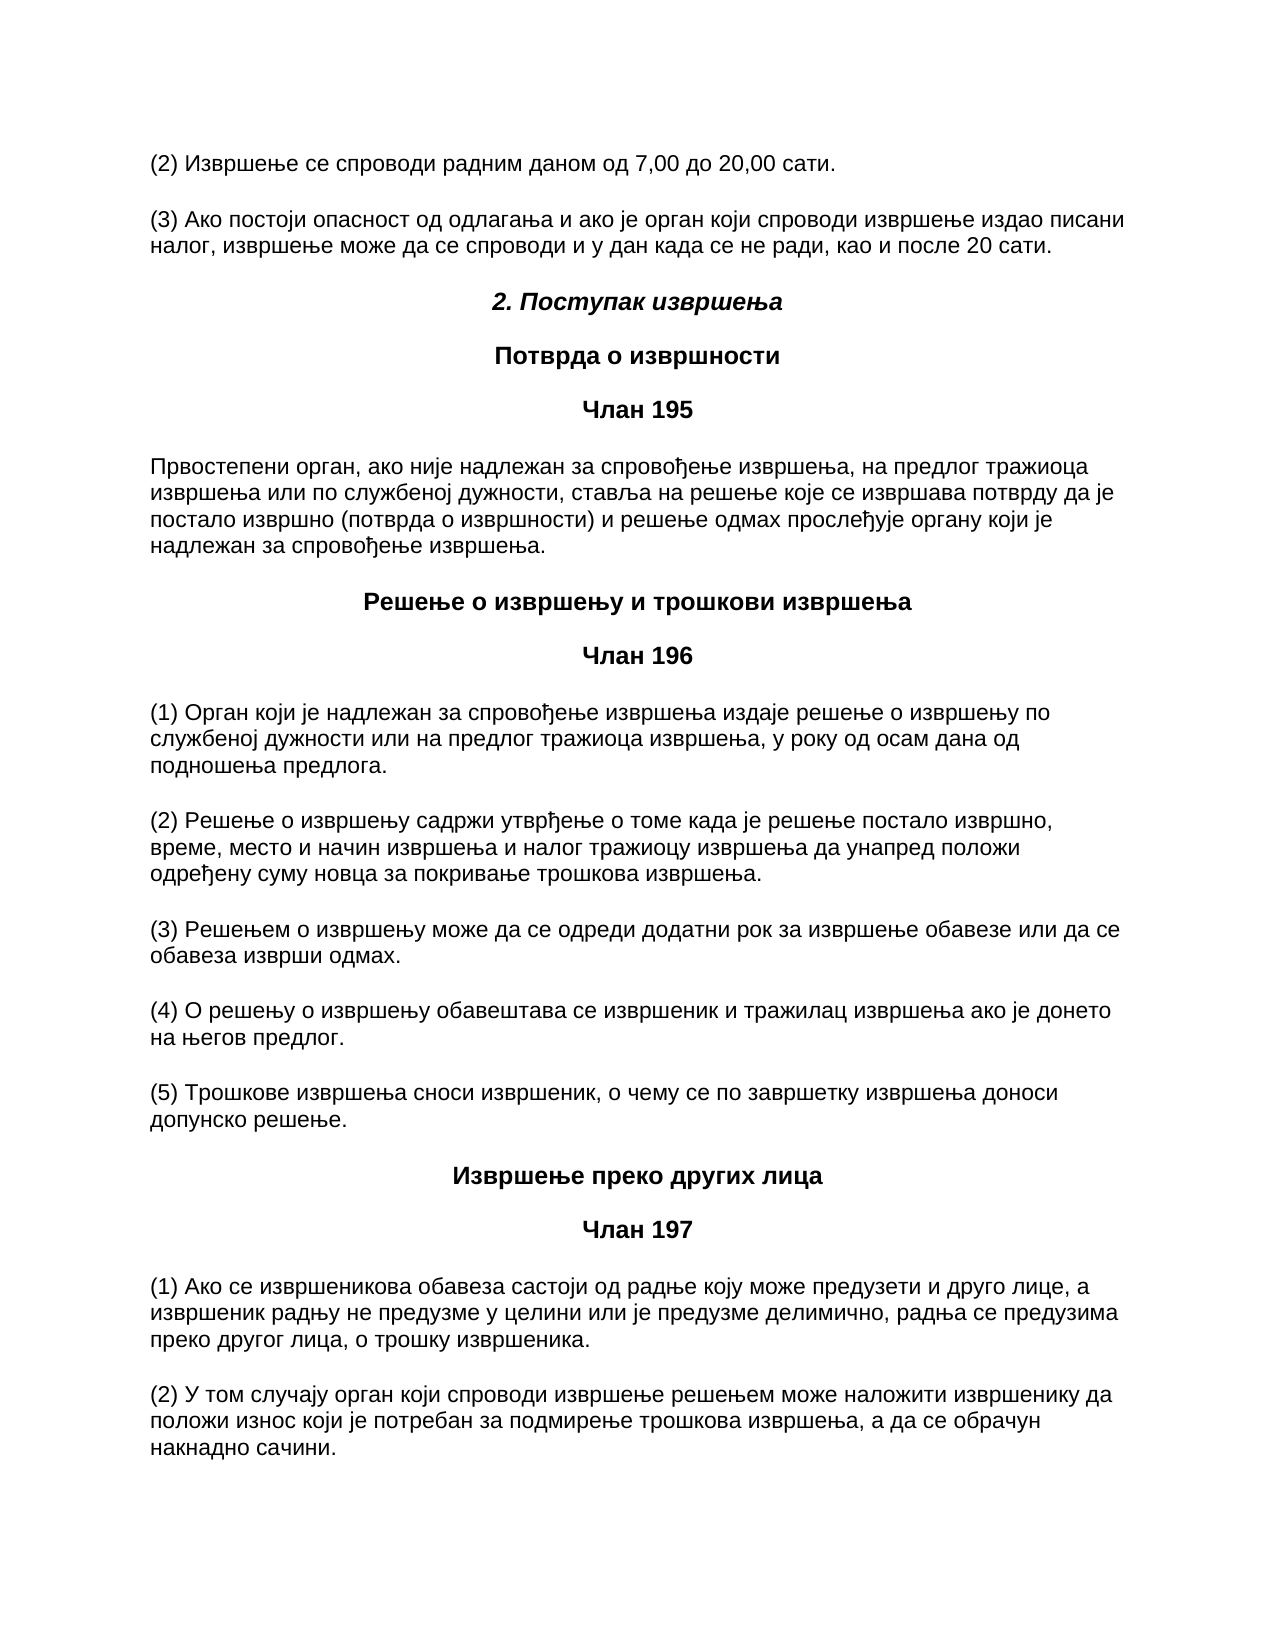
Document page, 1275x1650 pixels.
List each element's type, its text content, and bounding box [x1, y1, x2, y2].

text Члан 196 [150, 641, 1125, 670]
text Првостепени орган, ако није надлежан за спровођење извршења, на предлог тражиоца извршења или по службеној дужности, ставља на решење које се извршава потврду да је постало извршно (потврда о извршности) и решење одмах прослеђује органу који је надлежан за спровођење извршења. [150, 453, 1125, 558]
text (1) Ако се извршеникова обавеза састоји од радње коју може предузети и друго лице, а извршеник радњу не предузме у целини или је предузме делимично, радња се предузима преко другог лица, о трошку извршеника. [150, 1273, 1125, 1352]
text (4) О решењу о извршењу обавештава се извршеник и тражилац извршења ако је донето на његов предлог. [150, 997, 1125, 1050]
text (2) Решење о извршењу садржи утврђење о томе када је решење постало извршно, време, место и начин извршења и налог тражиоцу извршења да унапред положи одређену суму новца за покривање трошкова извршења. [150, 807, 1125, 886]
text Потврда о извршности [150, 341, 1125, 370]
text (3) Ако постоји опасност од одлагања и ако је орган који спроводи извршење издао писани налог, извршење може да се спроводи и у дан када се не ради, као и после 20 сати. [150, 206, 1125, 258]
text Решење о извршењу и трошкови извршења [150, 587, 1125, 616]
text Извршење преко других лица [150, 1161, 1125, 1190]
text (1) Орган који је надлежан за спровођење извршења издаје решење о извршењу по службеној дужности или на предлог тражиоца извршења, у року од осам дана од подношења предлога. [150, 699, 1125, 778]
text Члан 197 [150, 1215, 1125, 1244]
text (2) У том случају орган који спроводи извршење решењем може наложити извршенику да положи износ који је потребан за подмирење трошкова извршења, а да се обрачун накнадно сачини. [150, 1381, 1125, 1460]
text Члан 195 [150, 395, 1125, 424]
text (2) Извршење се спроводи радним даном од 7,00 до 20,00 сати. [150, 150, 1125, 176]
text 2. Поступак извршења [150, 287, 1125, 316]
text (5) Трошкове извршења сноси извршеник, о чему се по завршетку извршења доноси допунско решење. [150, 1079, 1125, 1132]
text (3) Решењем о извршењу може да се одреди додатни рок за извршење обавезе или да се обавеза изврши одмах. [150, 916, 1125, 968]
